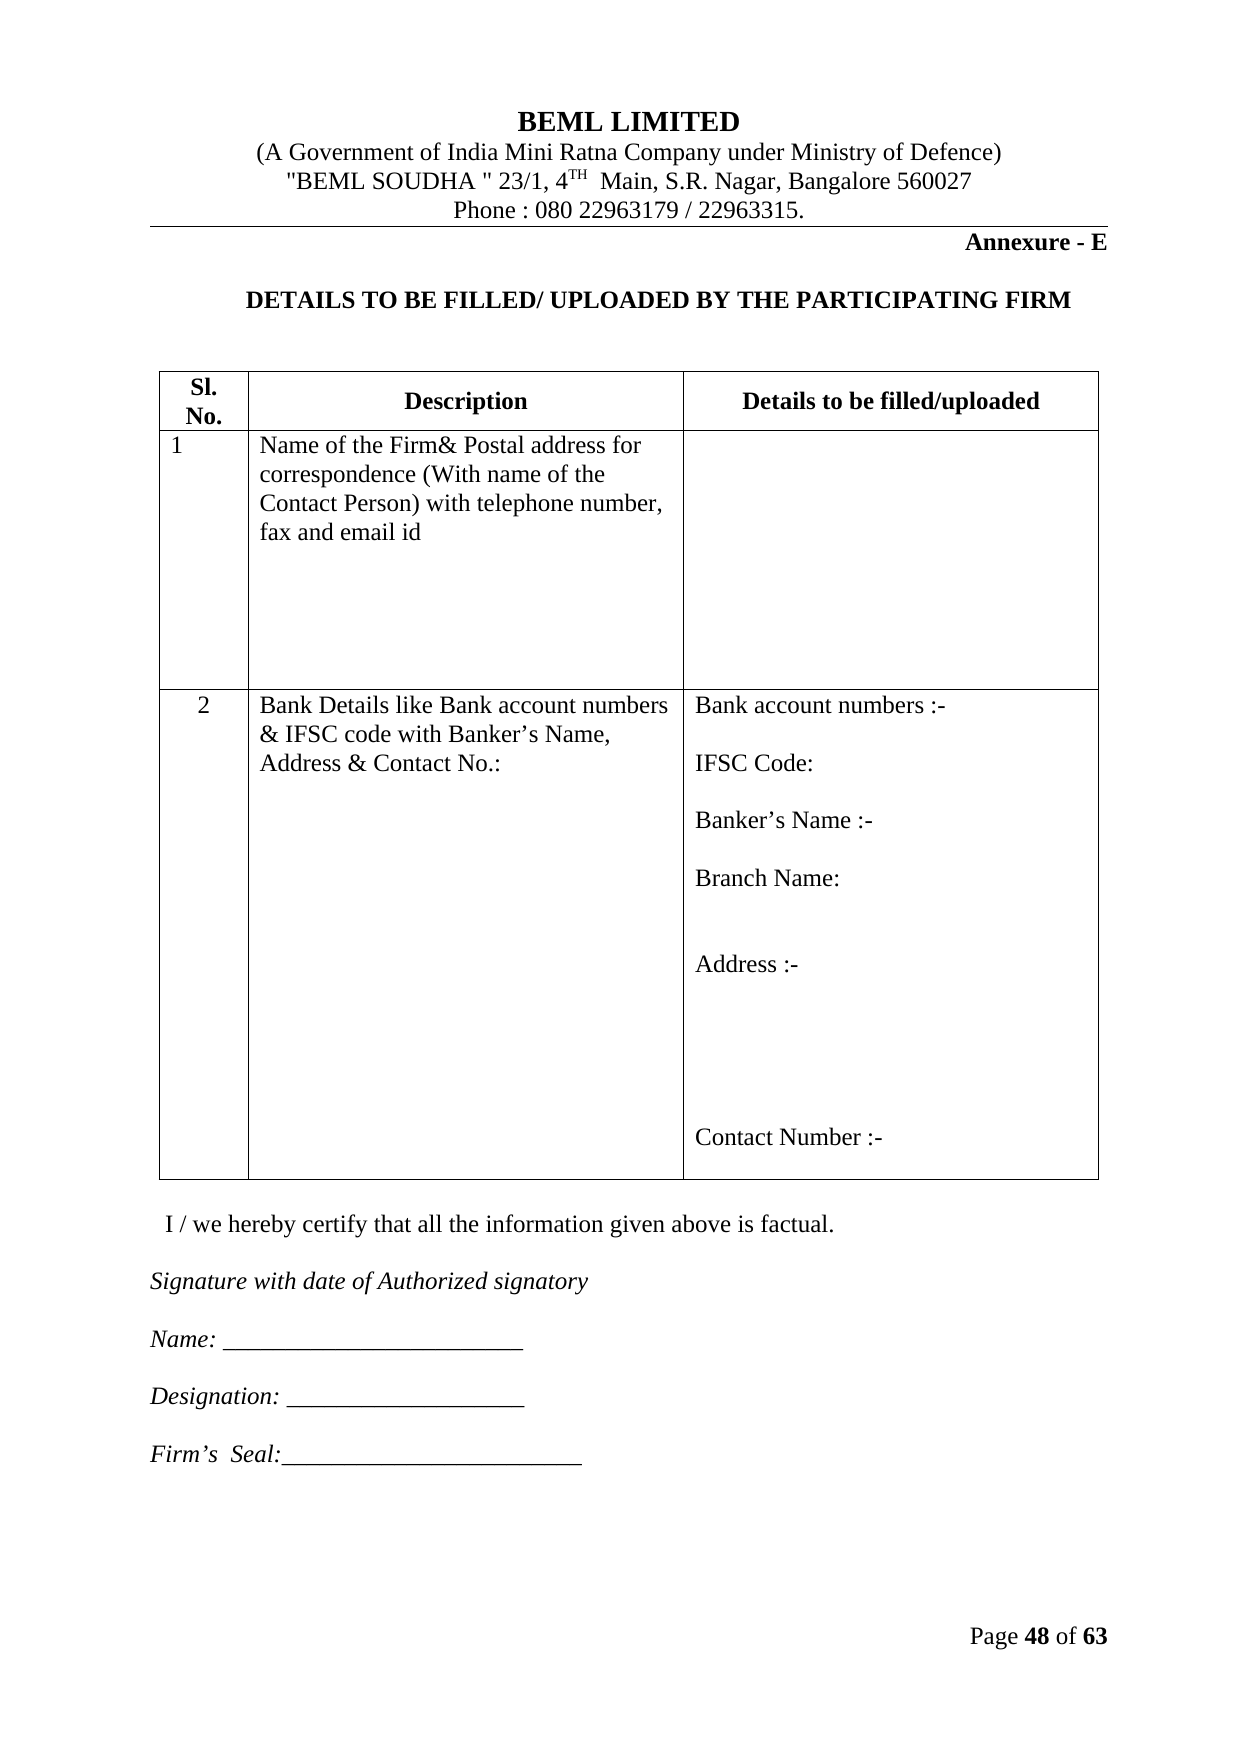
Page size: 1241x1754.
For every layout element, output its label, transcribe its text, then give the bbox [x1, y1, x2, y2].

text Designation: ___________________ [150, 1381, 1108, 1410]
text Name: ________________________ [150, 1324, 1108, 1353]
text I / we hereby certify that all the information given above is factual. [165, 1209, 1108, 1238]
table_cell 1 [160, 431, 248, 689]
table_cell 2 [160, 690, 248, 1179]
table_cell Name of the Firm& Postal address for correspondence (With name of the Contact Person) with telephone number, fax and email id [249, 431, 683, 689]
table_header Sl. No. [160, 372, 248, 429]
text Annexure - E [150, 227, 1108, 256]
text DETAILS TO BE FILLED/ UPLOADED BY THE PARTICIPATING FIRM [150, 285, 1168, 313]
table_header Description [249, 372, 683, 429]
table_header Details to be filled/uploaded [684, 372, 1098, 429]
table_cell Bank account numbers :- IFSC Code: Banker’s Name :- Branch Name: Address :- Contact Number :- [684, 690, 1098, 1179]
table_cell Bank Details like Bank account numbers & IFSC code with Banker’s Name, Address & Contact No.: [249, 690, 683, 1179]
text Signature with date of Authorized signatory [150, 1266, 1108, 1295]
text Firm’s Seal:________________________ [150, 1439, 1108, 1468]
table_cell [684, 431, 1098, 689]
